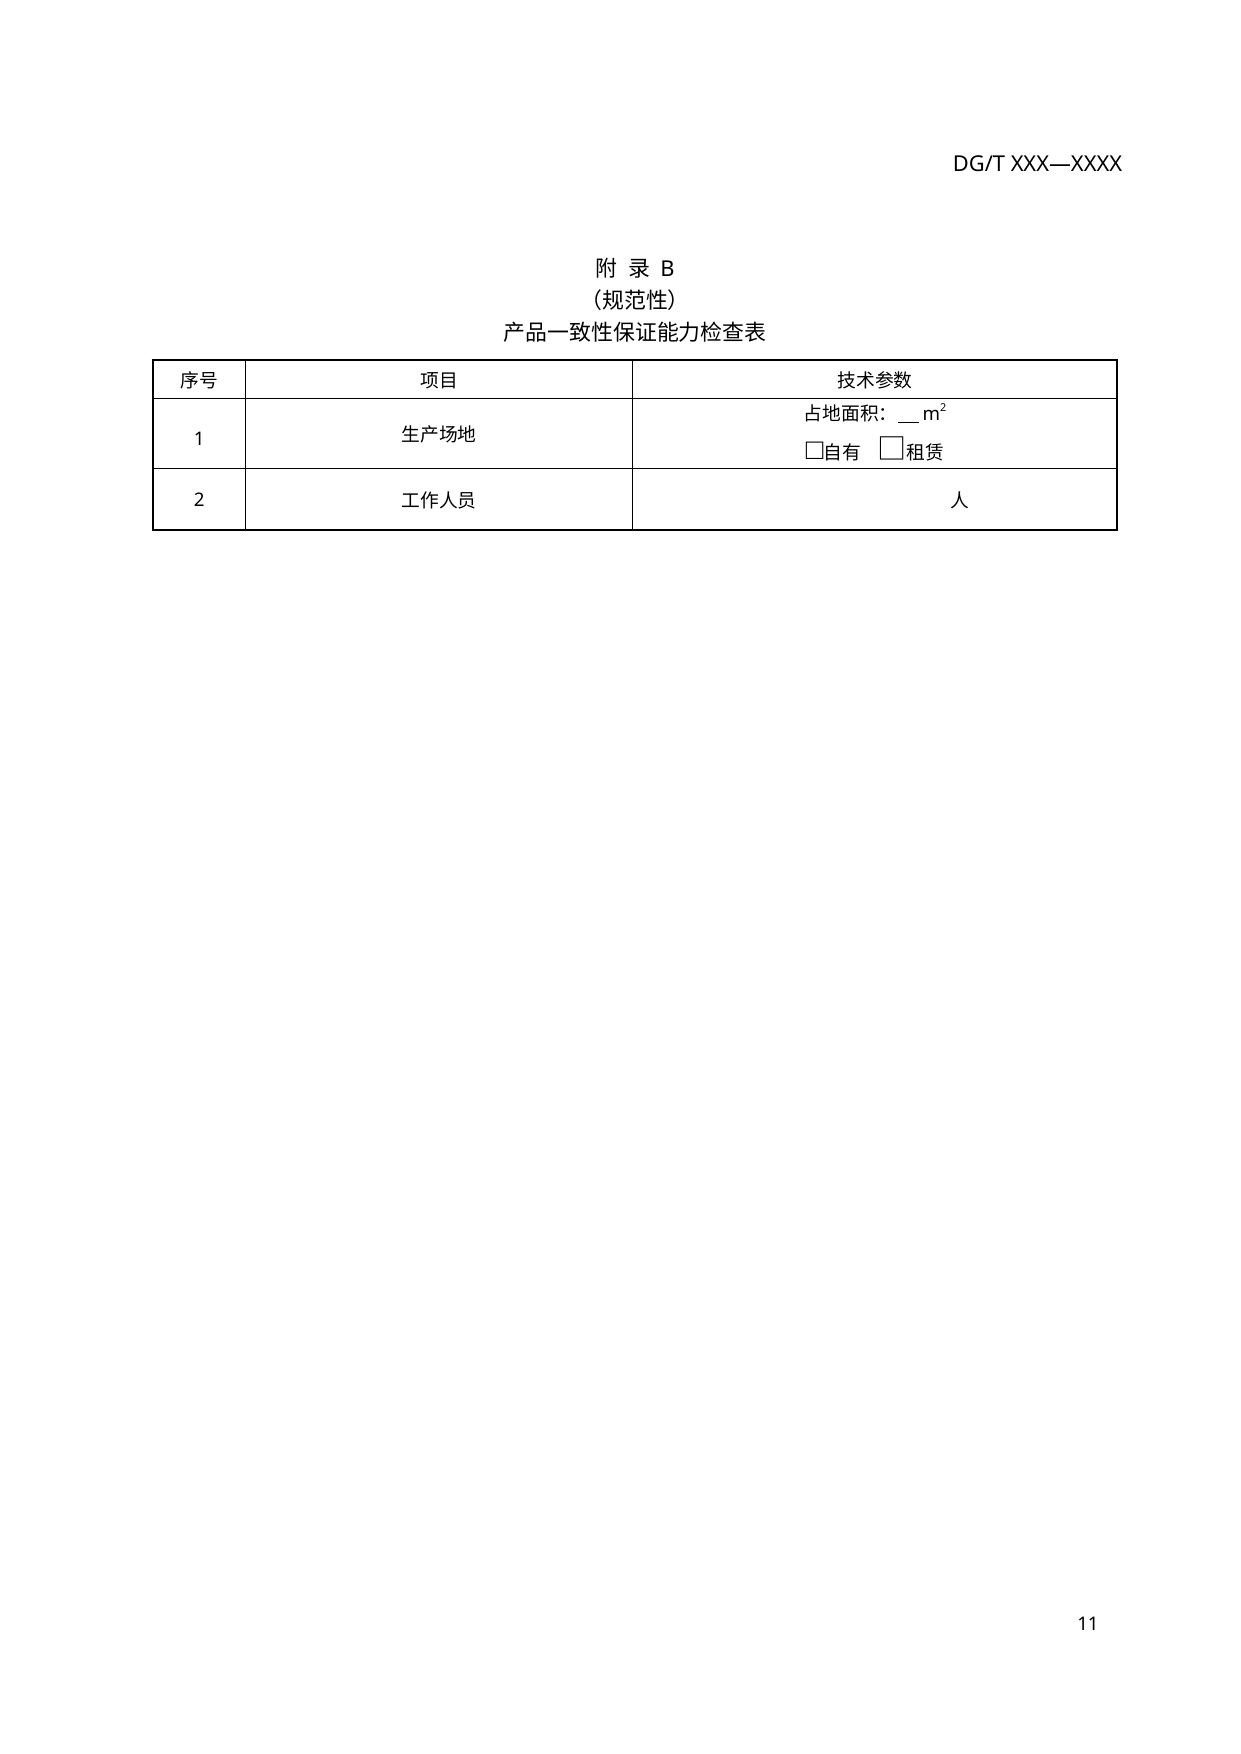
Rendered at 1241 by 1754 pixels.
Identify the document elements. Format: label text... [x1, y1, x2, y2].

table_cell 生产场地 [246, 399, 632, 468]
table_cell 工作人员 [246, 469, 632, 529]
table_cell 1 [154, 399, 245, 468]
table_cell 2 [154, 469, 245, 529]
table_cell 占地面积： m2 □自有 □租赁 [633, 399, 1116, 468]
table_header 项目 [246, 361, 632, 397]
table_header 序号 [154, 361, 245, 397]
text （规范性） 产品一致性保证能力检查表 [148, 251, 1122, 346]
table_header 技术参数 [633, 361, 1116, 397]
table_cell 人 [633, 469, 1116, 529]
